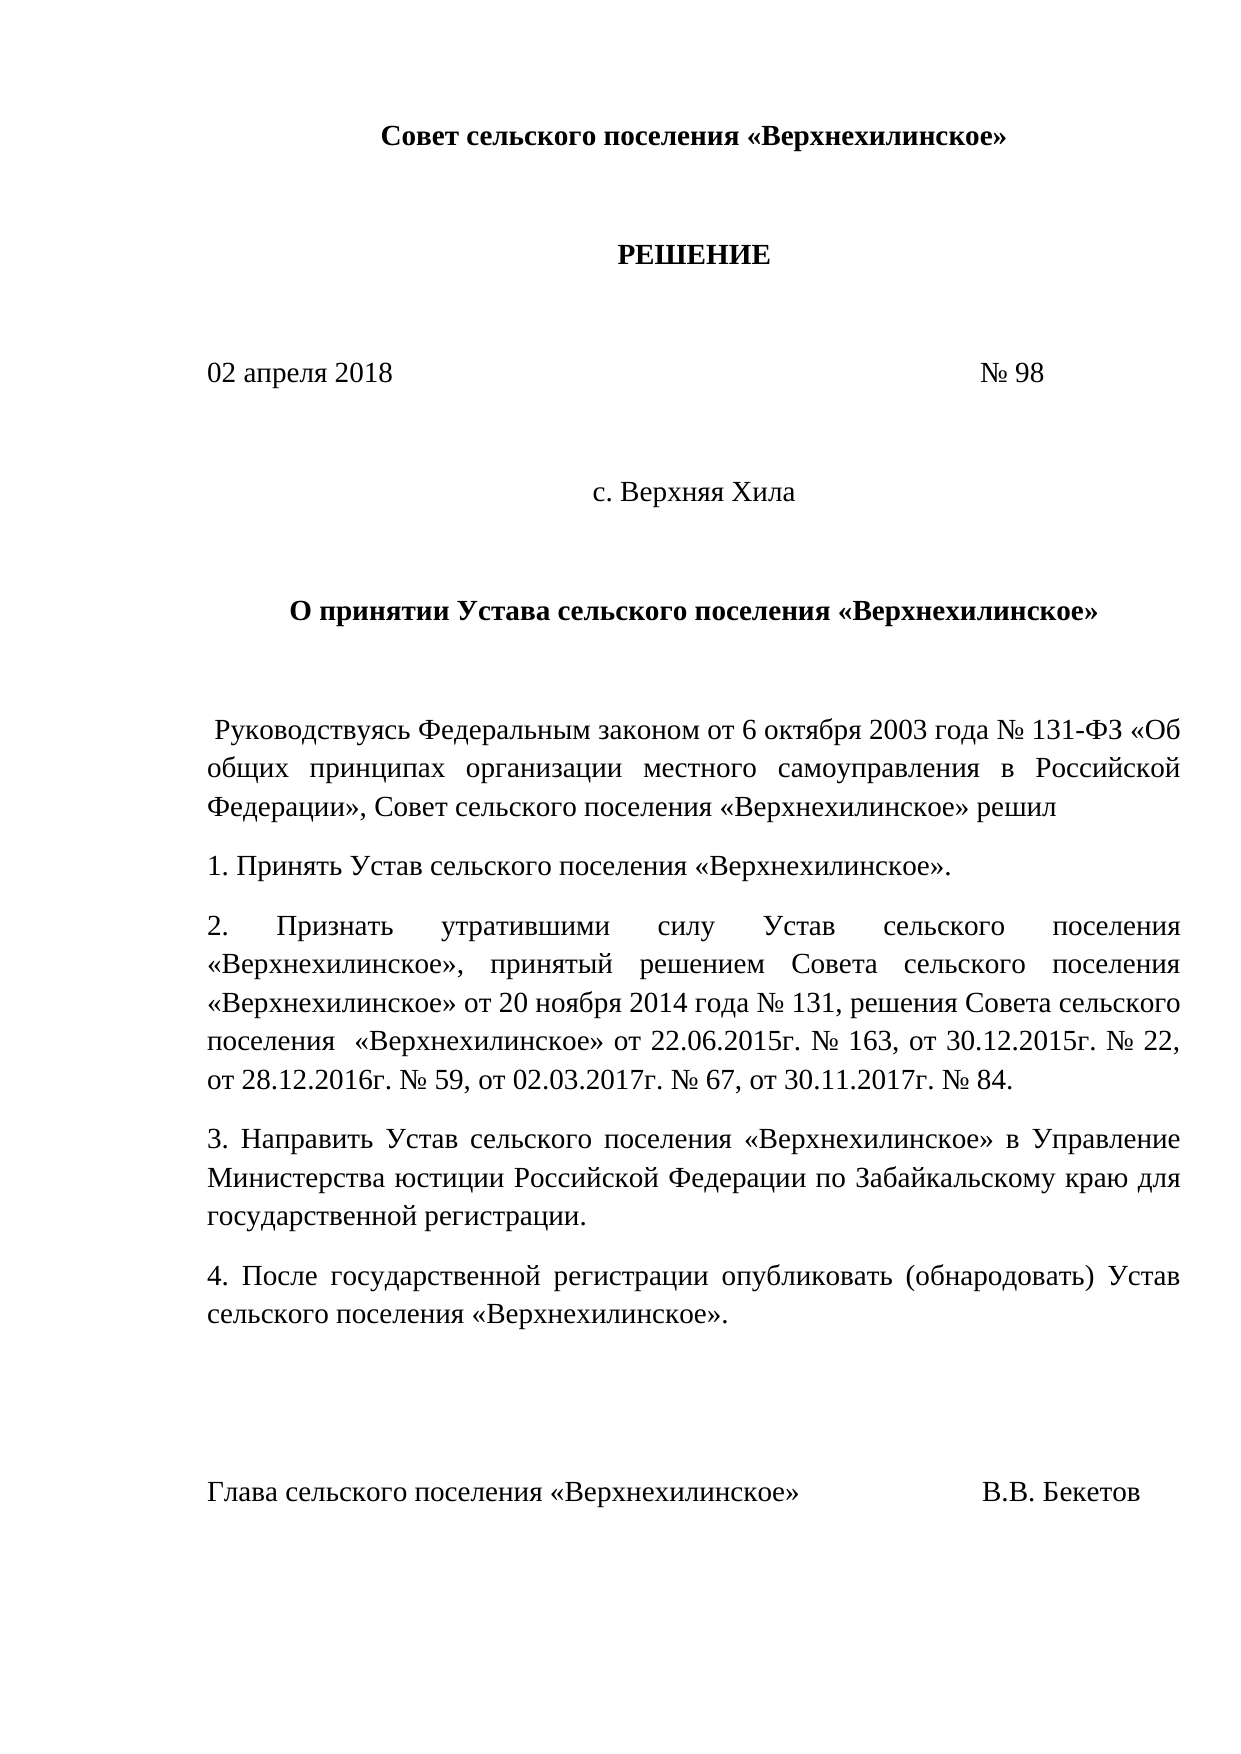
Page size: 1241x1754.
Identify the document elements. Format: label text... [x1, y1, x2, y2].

text 4. После государственной регистрации опубликовать (обнародовать) Устав сельского поселения «Верхнехилинское». [207, 1258, 1181, 1330]
text 2. Признать утратившими силу Устав сельского поселения «Верхнехилинское», принятый решением Совета сельского поселения «Верхнехилинское» от 20 ноября 2014 года № 131, решения Совета сельского поселения «Верхнехилинское» от 22.06.2015г. № 163, от 30.12.2015г. № 22, от 28.12.2016г. № 59, от 02.03.2017г. № 67, от 30.11.2017г. № 84. [207, 908, 1181, 1095]
text с. Верхняя Хила [207, 474, 1181, 508]
text О принятии Устава сельского поселения «Верхнехилинское» [207, 593, 1181, 627]
text 02 апреля 2018 № 98 [207, 356, 1181, 389]
text Глава сельского поселения «Верхнехилинское» В.В. Бекетов [207, 1474, 1181, 1546]
text Руководствуясь Федеральным законом от 6 октября 2003 года № 131-ФЗ «Об общих принципах организации местного самоуправления в Российской Федерации», Совет сельского поселения «Верхнехилинское» решил [207, 712, 1181, 822]
text 1. Принять Устав сельского поселения «Верхнехилинское». [207, 848, 1181, 882]
text РЕШЕНИЕ [207, 237, 1181, 270]
text 3. Направить Устав сельского поселения «Верхнехилинское» в Управление Министерства юстиции Российской Федерации по Забайкальскому краю для государственной регистрации. [207, 1121, 1181, 1232]
text Совет сельского поселения «Верхнехилинское» [207, 118, 1181, 152]
